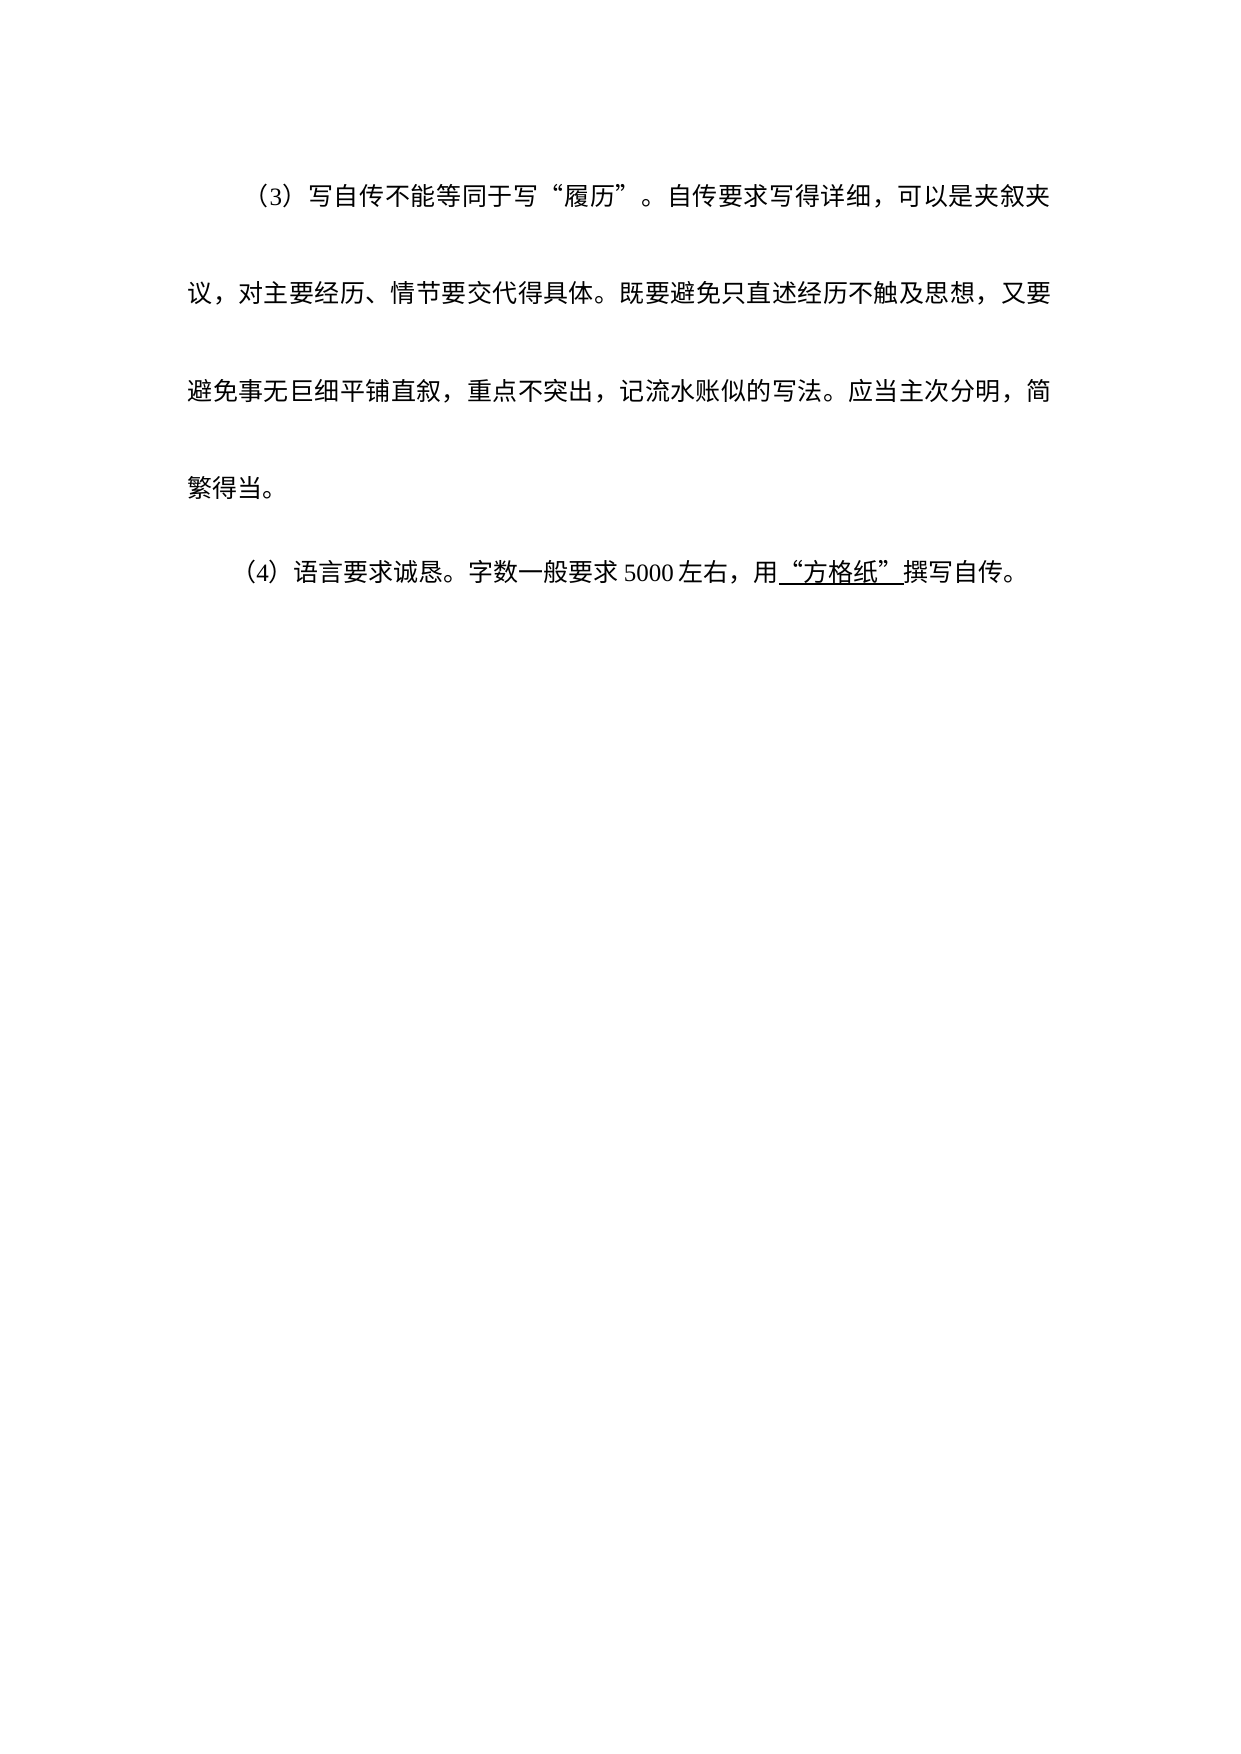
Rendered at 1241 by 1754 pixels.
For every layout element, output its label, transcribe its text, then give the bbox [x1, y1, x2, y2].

text （4）语言要求诚恳。字数一般要求5000左右，用“方格纸”撰写自传。 [187, 538, 1053, 603]
text （3）写自传不能等同于写“履历”。自传要求写得详细，可以是夹叙夹议，对主要经历、情节要交代得具体。既要避免只直述经历不触及思想，又要避免事无巨细平铺直叙，重点不突出，记流水账似的写法。应当主次分明，简繁得当。 [187, 162, 1053, 519]
